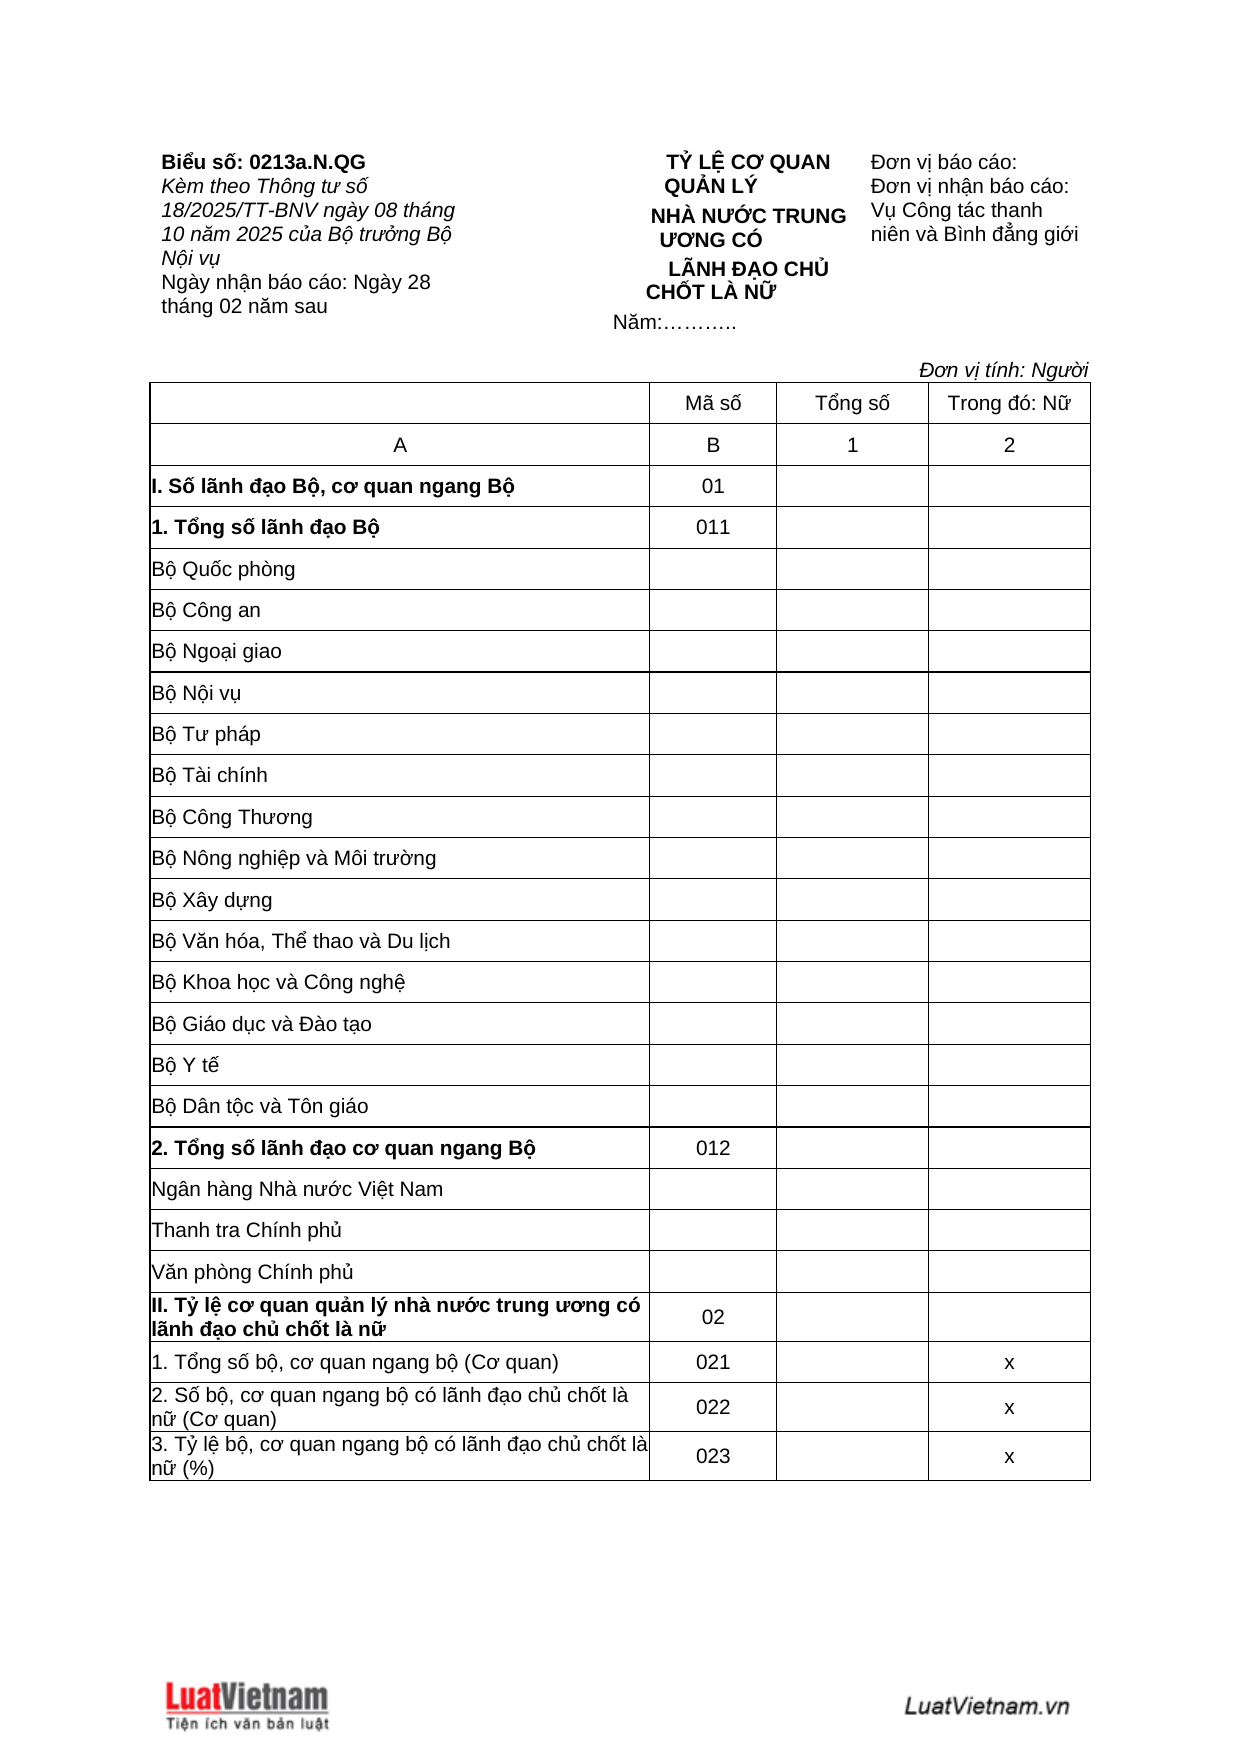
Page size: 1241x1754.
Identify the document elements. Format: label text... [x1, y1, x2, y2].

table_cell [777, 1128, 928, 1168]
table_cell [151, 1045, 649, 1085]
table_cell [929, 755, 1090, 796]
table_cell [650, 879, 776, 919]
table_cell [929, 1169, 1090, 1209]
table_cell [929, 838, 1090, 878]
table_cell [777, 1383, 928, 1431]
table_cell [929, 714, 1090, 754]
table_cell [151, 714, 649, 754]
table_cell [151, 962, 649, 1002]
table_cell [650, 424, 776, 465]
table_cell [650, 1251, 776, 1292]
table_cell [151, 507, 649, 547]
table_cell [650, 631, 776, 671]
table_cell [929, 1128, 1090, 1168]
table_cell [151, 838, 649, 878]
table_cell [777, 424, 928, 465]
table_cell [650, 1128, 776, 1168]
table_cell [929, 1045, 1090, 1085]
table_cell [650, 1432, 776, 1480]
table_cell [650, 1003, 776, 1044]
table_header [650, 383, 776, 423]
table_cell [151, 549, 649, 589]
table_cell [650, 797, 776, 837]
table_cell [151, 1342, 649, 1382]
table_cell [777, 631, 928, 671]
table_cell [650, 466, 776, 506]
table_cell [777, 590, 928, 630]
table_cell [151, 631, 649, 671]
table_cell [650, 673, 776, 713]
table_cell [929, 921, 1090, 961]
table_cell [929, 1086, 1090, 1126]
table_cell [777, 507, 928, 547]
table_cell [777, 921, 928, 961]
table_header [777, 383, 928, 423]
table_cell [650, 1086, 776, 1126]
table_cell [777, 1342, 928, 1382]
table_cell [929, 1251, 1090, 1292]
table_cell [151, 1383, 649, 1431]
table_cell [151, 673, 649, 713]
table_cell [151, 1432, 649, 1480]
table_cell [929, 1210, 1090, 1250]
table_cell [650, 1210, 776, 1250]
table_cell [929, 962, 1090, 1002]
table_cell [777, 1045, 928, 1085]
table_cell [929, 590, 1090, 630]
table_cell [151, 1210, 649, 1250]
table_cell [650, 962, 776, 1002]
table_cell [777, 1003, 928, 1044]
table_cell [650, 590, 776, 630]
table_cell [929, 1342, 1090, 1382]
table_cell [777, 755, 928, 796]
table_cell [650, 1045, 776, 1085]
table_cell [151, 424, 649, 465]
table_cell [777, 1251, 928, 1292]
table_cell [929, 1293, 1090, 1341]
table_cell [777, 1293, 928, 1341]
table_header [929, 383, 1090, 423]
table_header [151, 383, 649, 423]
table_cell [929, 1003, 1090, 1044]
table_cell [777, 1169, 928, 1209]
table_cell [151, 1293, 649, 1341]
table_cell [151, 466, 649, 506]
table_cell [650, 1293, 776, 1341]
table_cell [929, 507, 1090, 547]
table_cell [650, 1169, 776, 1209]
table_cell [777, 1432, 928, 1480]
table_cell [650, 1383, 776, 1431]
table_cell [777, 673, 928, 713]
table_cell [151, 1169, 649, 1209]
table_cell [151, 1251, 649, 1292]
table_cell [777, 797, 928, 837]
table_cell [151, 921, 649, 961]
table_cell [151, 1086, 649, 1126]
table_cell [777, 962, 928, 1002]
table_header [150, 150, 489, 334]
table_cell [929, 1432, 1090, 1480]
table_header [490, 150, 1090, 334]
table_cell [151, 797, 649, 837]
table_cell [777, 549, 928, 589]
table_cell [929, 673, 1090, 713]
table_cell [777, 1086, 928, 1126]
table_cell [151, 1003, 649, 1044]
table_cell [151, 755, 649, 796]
picture [150, 1660, 1089, 1754]
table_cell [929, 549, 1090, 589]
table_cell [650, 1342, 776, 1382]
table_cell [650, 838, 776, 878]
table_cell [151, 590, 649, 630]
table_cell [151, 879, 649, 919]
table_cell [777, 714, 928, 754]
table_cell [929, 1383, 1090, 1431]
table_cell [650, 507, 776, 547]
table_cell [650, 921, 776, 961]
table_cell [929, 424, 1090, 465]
text Đơn vị tính: Người [150, 358, 1090, 382]
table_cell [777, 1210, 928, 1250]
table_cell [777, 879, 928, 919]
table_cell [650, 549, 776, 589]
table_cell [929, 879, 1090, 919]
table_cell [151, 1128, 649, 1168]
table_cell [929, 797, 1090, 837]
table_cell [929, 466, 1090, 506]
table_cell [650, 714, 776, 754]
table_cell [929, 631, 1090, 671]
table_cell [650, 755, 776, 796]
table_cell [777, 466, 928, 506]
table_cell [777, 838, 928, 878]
